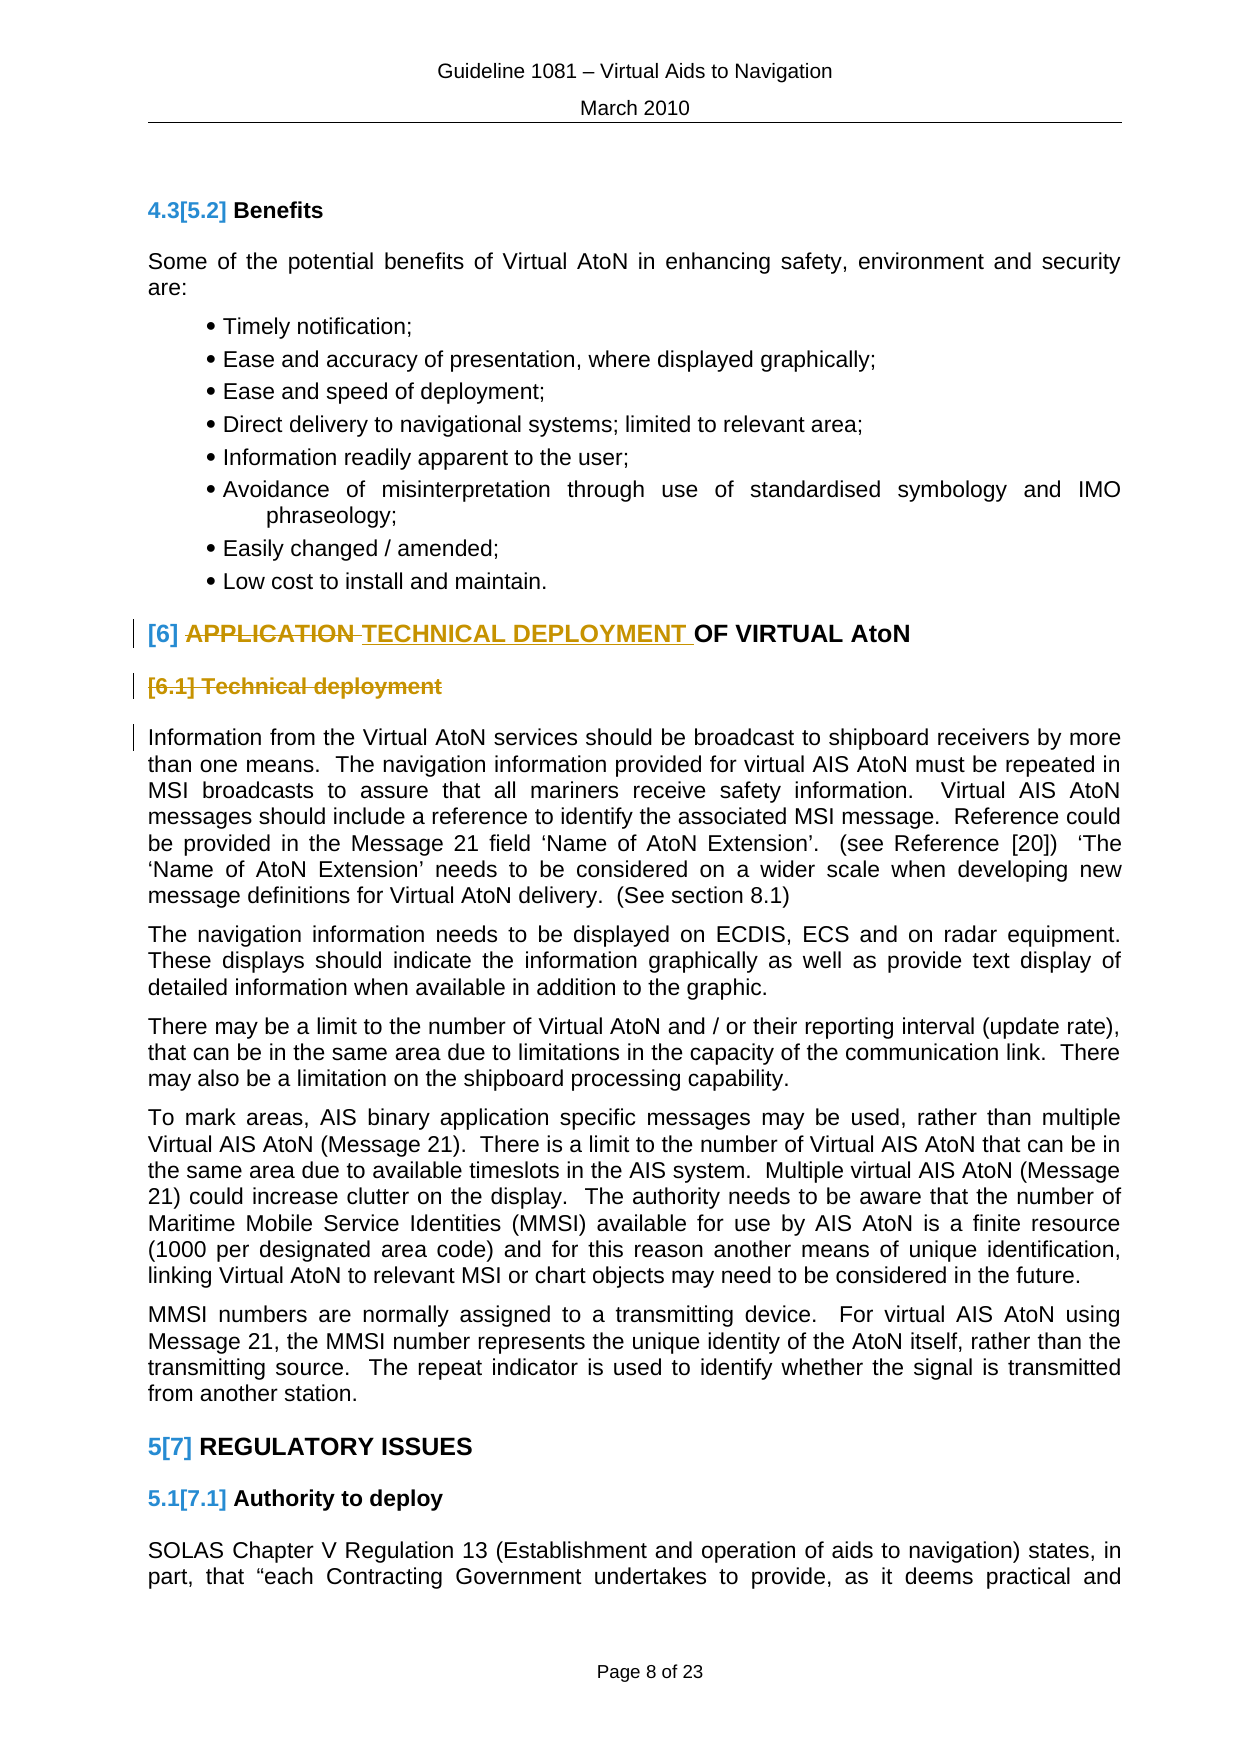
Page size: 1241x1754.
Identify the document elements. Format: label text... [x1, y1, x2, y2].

subtitle Regulatory Issues [148, 1432, 1122, 1460]
list Ease and accuracy of presentation, where displayed graphically; [207, 346, 1122, 372]
text Information from the Virtual AtoN services should be broadcast to shipboard receivers by more than one means. The navigation information provided for virtual AIS AtoN must be repeated in MSI broadcasts to assure that all mariners receive safety information. Virtual AIS AtoN messages should include a reference to identify the associated MSI message. Reference could be provided in the Message 21 field ‘Name of AtoN Extension’. (see Reference [18]) ‘The ‘Name of AtoN Extension’ needs to be considered on a wider scale when developing new message definitions for Virtual AtoN delivery. (See section 8.1) [148, 724, 1122, 909]
list Low cost to install and maintain. [207, 568, 1122, 594]
text There may be a limit to the number of Virtual AtoN and / or their reporting interval (update rate), that can be in the same area due to limitations in the capacity of the communication link. There may also be a limitation on the shipboard processing capability. [148, 1013, 1122, 1092]
text Some of the potential benefits of Virtual AtoN in enhancing safety, environment and security are: [148, 248, 1122, 301]
list Easily changed / amended; [207, 535, 1122, 561]
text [148, 1537, 1122, 1589]
list Timely notification; [207, 313, 1122, 339]
text The navigation information needs to be displayed on ECDIS, ECS and on radar equipment. These displays should indicate the information graphically as well as provide text display of detailed information when available in addition to the graphic. [148, 921, 1122, 1000]
text To mark areas, AIS binary application specific messages may be used, rather than multiple Virtual AIS AtoN (Message 21). There is a limit to the number of Virtual AIS AtoN that can be in the same area due to available timeslots in the AIS system. Multiple virtual AIS AtoN (Message 21) could increase clutter on the display. The authority needs to be aware that the number of Maritime Mobile Service Identities (MMSI) available for use by AIS AtoN is a finite resource (1000 per designated area code) and for this reason another means of unique identification, linking Virtual AtoN to relevant MSI or chart objects may need to be considered in the future. [148, 1104, 1122, 1289]
subtitle Benefits [148, 197, 1122, 223]
list Information readily apparent to the user; [207, 443, 1122, 470]
list Direct delivery to navigational systems; limited to relevant area; [207, 411, 1122, 437]
subtitle of Virtual AtoN [148, 619, 1122, 648]
list Avoidance of misinterpretation through use of standardised symbology and IMO phraseology; [207, 476, 1122, 529]
text MMSI numbers are normally assigned to a transmitting device. For virtual AIS AtoN using Message 21, the MMSI number represents the unique identity of the AtoN itself, rather than the transmitting source. The repeat indicator is used to identify whether the signal is transmitted from another station. [148, 1301, 1122, 1407]
list Ease and speed of deployment; [207, 378, 1122, 405]
subtitle Authority to deploy [148, 1485, 1122, 1512]
